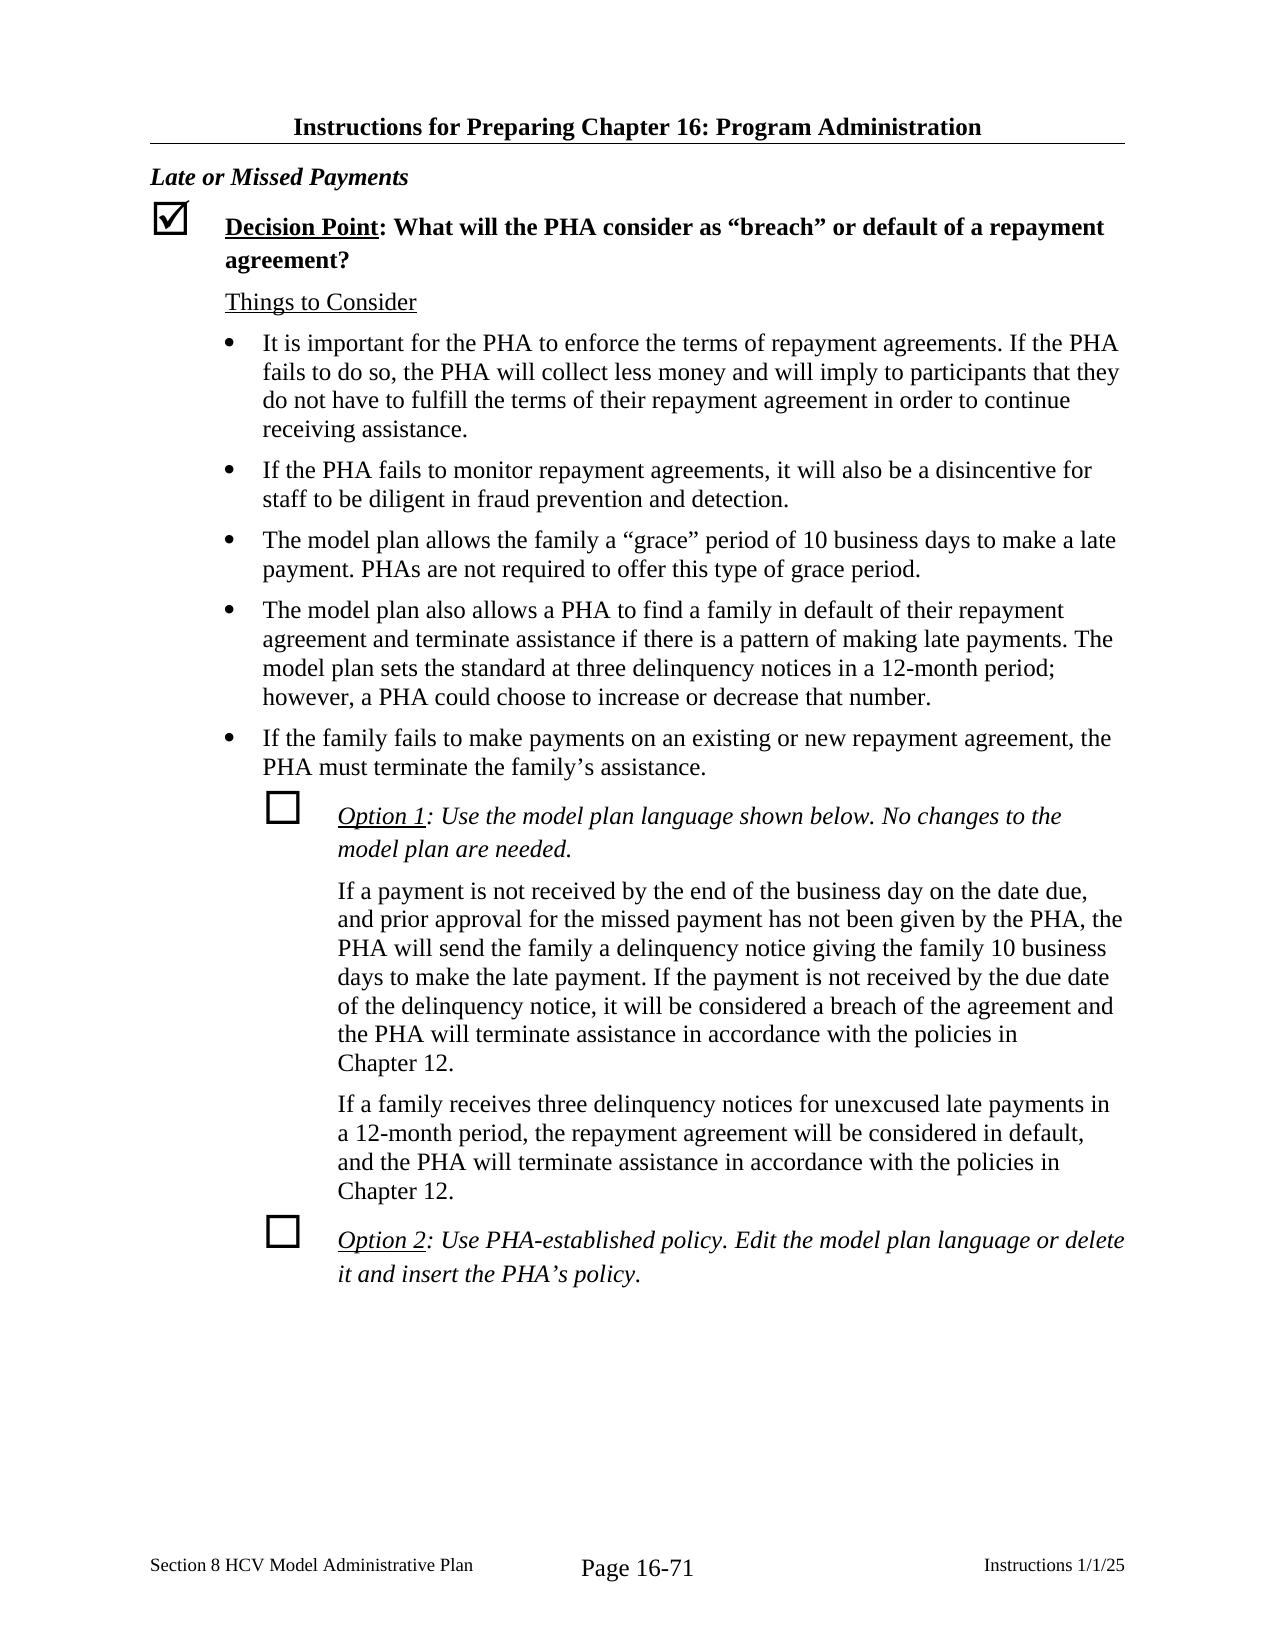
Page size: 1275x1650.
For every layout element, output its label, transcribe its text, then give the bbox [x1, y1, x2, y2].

text Decision Point: What will the PHA consider as “breach” or default of a repayment agreement? [150, 204, 1125, 274]
list The model plan allows the family a “grace” period of 10 business days to make a late payment. PHAs are not required to offer this type of grace period. [225, 525, 1125, 583]
text Late or Missed Payments [150, 162, 1125, 191]
text Option 1: Use the model plan language shown below. No changes to the model plan are needed. [262, 793, 1125, 863]
text If a family receives three delinquency notices for unexcused late payments in a 12-month period, the repayment agreement will be considered in default, and the PHA will terminate assistance in accordance with the policies in Chapter 12. [337, 1089, 1125, 1204]
text If a payment is not received by the end of the business day on the date due, and prior approval for the missed payment has not been given by the PHA, the PHA will send the family a delinquency notice giving the family 10 business days to make the late payment. If the payment is not received by the due date of the delinquency notice, it will be considered a breach of the agreement and the PHA will terminate assistance in accordance with the policies in Chapter 12. [337, 876, 1125, 1077]
list It is important for the PHA to enforce the terms of repayment agreements. If the PHA fails to do so, the PHA will collect less money and will imply to participants that they do not have to fulfill the terms of their repayment agreement in order to continue receiving assistance. [225, 328, 1125, 443]
text Things to Consider [225, 287, 1125, 315]
list If the PHA fails to monitor repayment agreements, it will also be a disincentive for staff to be diligent in fraud prevention and detection. [225, 455, 1125, 513]
list If the family fails to make payments on an existing or new repayment agreement, the PHA must terminate the family’s assistance. [225, 723, 1125, 780]
text Option 2: Use PHA-established policy. Edit the model plan language or delete it and insert the PHA’s policy. [262, 1217, 1125, 1287]
list The model plan also allows a PHA to find a family in default of their repayment agreement and terminate assistance if there is a pattern of making late payments. The model plan sets the standard at three delinquency notices in a 12-month period; however, a PHA could choose to increase or decrease that number. [225, 595, 1125, 710]
